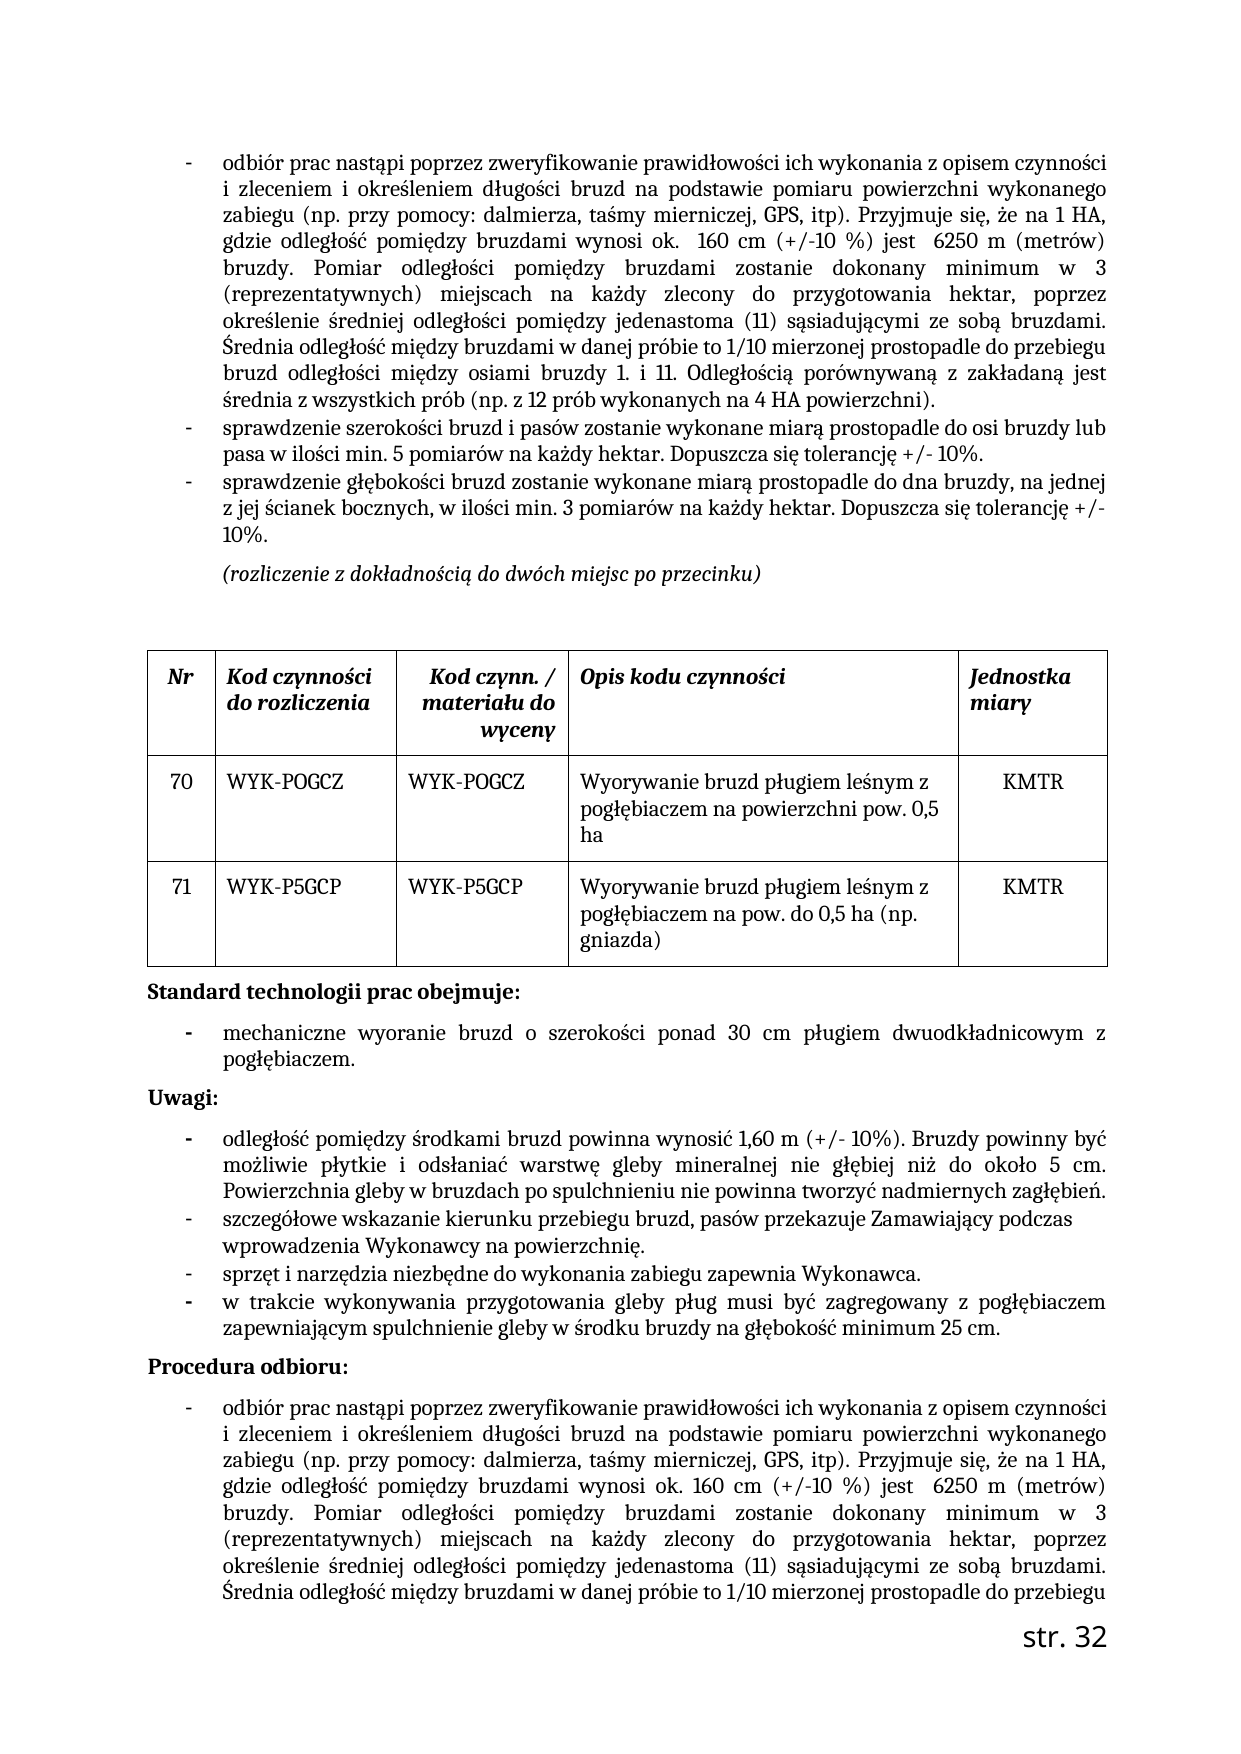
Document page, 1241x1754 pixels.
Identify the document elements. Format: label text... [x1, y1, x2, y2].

text Procedura odbioru: [148, 1354, 1107, 1380]
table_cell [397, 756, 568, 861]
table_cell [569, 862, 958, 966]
text Standard technologii prac obejmuje: [148, 979, 1107, 1006]
list sprawdzenie głębokości bruzd zostanie wykonane miarą prostopadle do dna bruzdy, na jednej z jej ścianek bocznych, w ilości min. 3 pomiarów na każdy hektar. Dopuszcza się tolerancję +/- 10%. [185, 467, 1107, 548]
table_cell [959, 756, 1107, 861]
list szczegółowe wskazanie kierunku przebiegu bruzd, pasów przekazuje Zamawiający podczas wprowadzenia Wykonawcy na powierzchnię. [185, 1204, 1107, 1259]
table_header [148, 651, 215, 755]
list sprzęt i narzędzia niezbędne do wykonania zabiegu zapewnia Wykonawca. [185, 1259, 1107, 1287]
text (rozliczenie z dokładnością do dwóch miejsc po przecinku) [148, 560, 1107, 587]
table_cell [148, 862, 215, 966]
text Uwagi: [148, 1085, 1107, 1111]
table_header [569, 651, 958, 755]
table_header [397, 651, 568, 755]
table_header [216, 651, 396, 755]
list mechaniczne wyoranie bruzd o szerokości ponad 30 cm pługiem dwuodkładnicowym z pogłębiaczem. [185, 1018, 1107, 1072]
list w trakcie wykonywania przygotowania gleby pług musi być zagregowany z pogłębiaczem zapewniającym spulchnienie gleby w środku bruzdy na głębokość minimum 25 cm. [185, 1287, 1107, 1341]
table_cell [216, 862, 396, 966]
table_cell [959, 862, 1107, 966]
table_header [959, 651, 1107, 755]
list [185, 1393, 1107, 1605]
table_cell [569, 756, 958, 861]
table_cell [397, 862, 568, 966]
list odległość pomiędzy środkami bruzd powinna wynosić 1,60 m (+/- 10%). Bruzdy powinny być możliwie płytkie i odsłaniać warstwę gleby mineralnej nie głębiej niż do około 5 cm. Powierzchnia gleby w bruzdach po spulchnieniu nie powinna tworzyć nadmiernych zagłębień. [185, 1124, 1107, 1204]
list sprawdzenie szerokości bruzd i pasów zostanie wykonane miarą prostopadle do osi bruzdy lub pasa w ilości min. 5 pomiarów na każdy hektar. Dopuszcza się tolerancję +/- 10%. [185, 413, 1107, 467]
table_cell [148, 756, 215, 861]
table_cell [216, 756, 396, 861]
